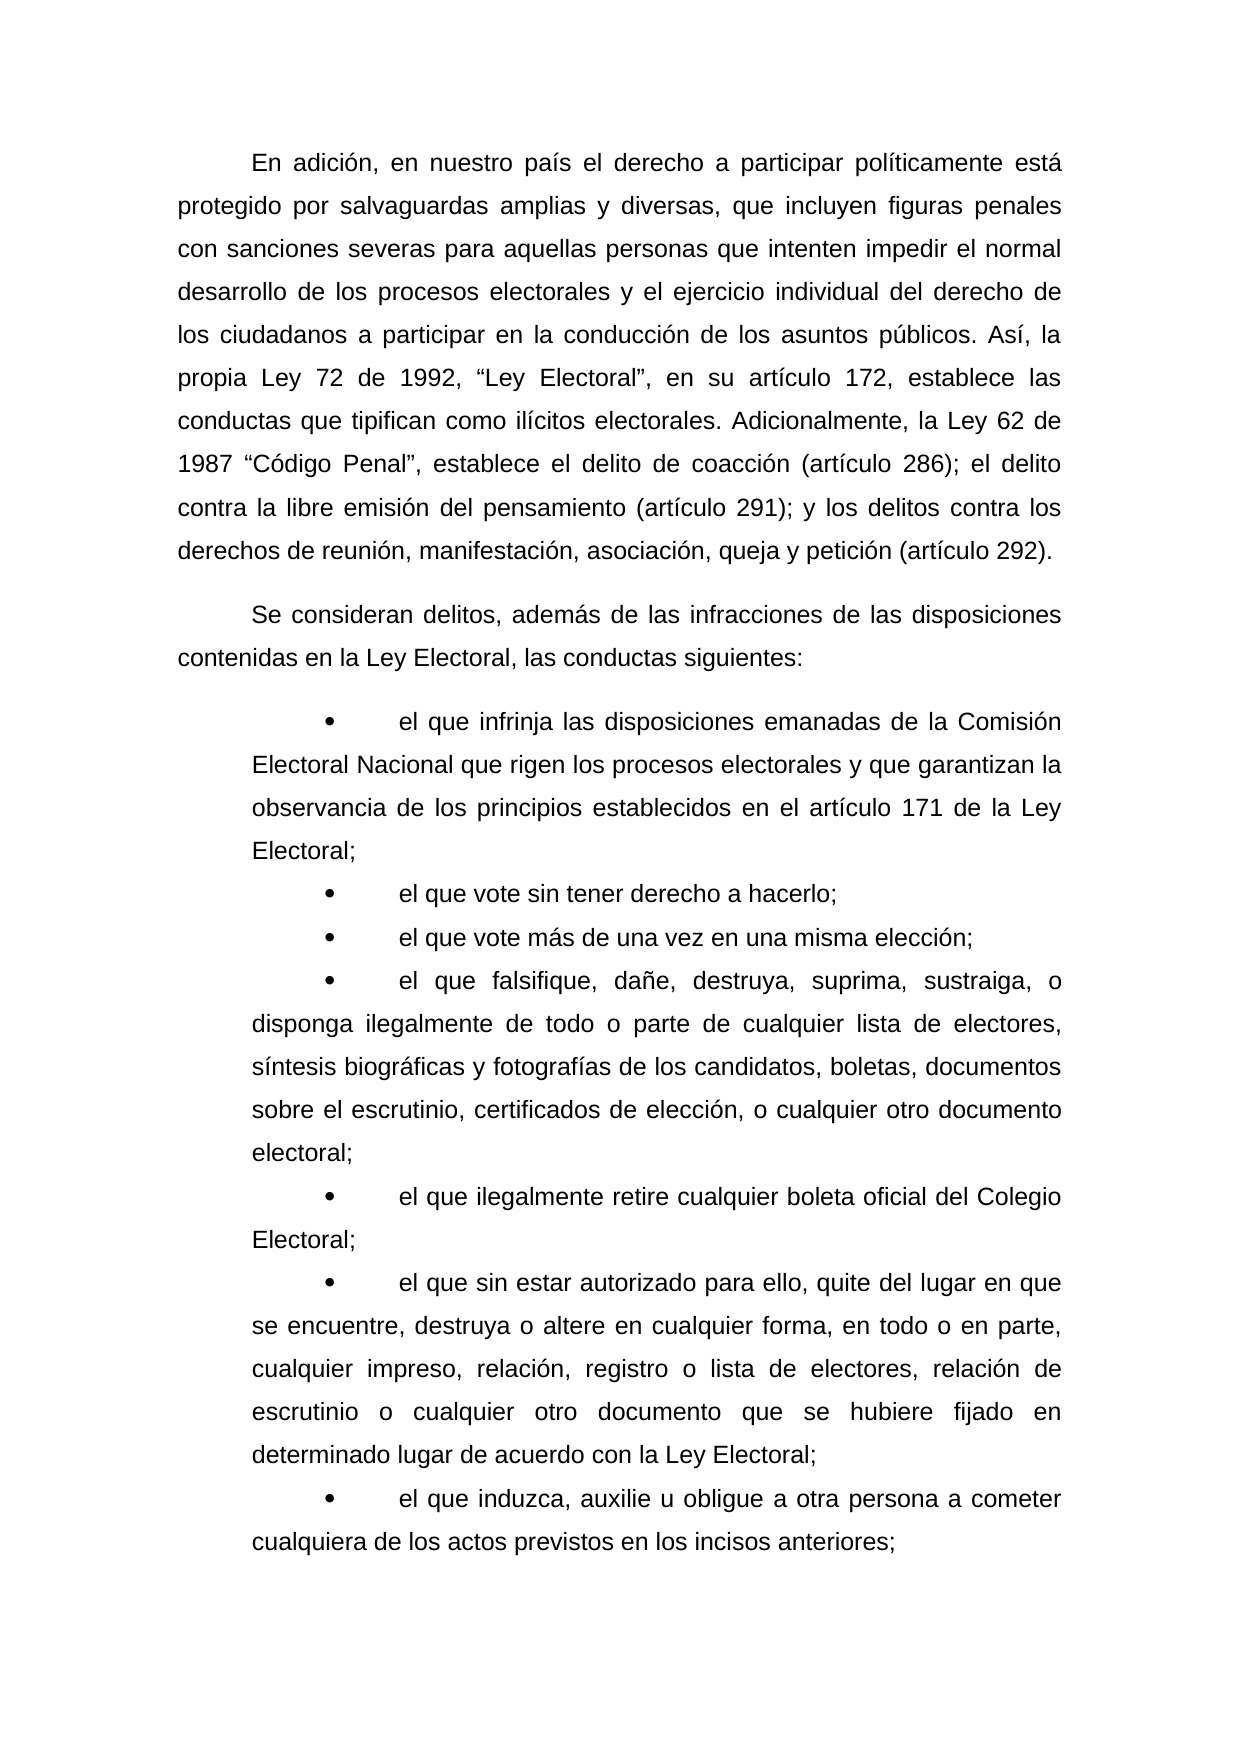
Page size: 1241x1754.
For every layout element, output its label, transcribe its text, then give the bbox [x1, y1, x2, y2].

text En adición, en nuestro país el derecho a participar políticamente está protegido por salvaguardas amplias y diversas, que incluyen figuras penales con sanciones severas para aquellas personas que intenten impedir el normal desarrollo de los procesos electorales y el ejercicio individual del derecho de los ciudadanos a participar en la conducción de los asuntos públicos. Así, 72 de 1992, “Ley Electoral”, en su artículo 172, establece las conductas que tipifican como ilícitos electorales. Adicionalmente, 62 de 1987 “Código Penal”, establece el delito de coacción (artículo 286); el delito contra la libre emisión del pensamiento (artículo 291); y los delitos contra los derechos de reunión, manifestación, asociación, queja y petición (artículo 292). [177, 148, 1063, 564]
list el que ilegalmente retire cualquier boleta oficial del Colegio Electoral; [252, 1182, 1063, 1253]
list el que falsifique, dañe, destruya, suprima, sustraiga, o disponga ilegalmente de todo o parte de cualquier lista de electores, síntesis biográficas y fotografías de los candidatos, boletas, documentos sobre el escrutinio, certificados de elección, o cualquier otro documento electoral; [252, 966, 1063, 1167]
list el que vote más de una vez en una misma elección; [252, 923, 1063, 951]
list el que vote sin tener derecho a hacerlo; [252, 879, 1063, 908]
list el que infrinja las disposiciones emanadas de que rigen los procesos electorales y que garantizan la observancia de los principios establecidos en el artículo 171 de ; [252, 707, 1063, 865]
list el que induzca, auxilie u obligue a otra persona a cometer cualquiera de los actos previstos en los incisos anteriores; [252, 1484, 1063, 1556]
list el que sin estar autorizado para ello, quite del lugar en que se encuentre, destruya o altere en cualquier forma, en todo o en parte, cualquier impreso, relación, registro o lista de electores, relación de escrutinio o cualquier otro documento que se hubiere fijado en determinado lugar de acuerdo con ; [252, 1268, 1063, 1469]
text Se consideran delitos, además de las infracciones de las disposiciones contenidas en , las conductas siguientes: [177, 600, 1063, 672]
